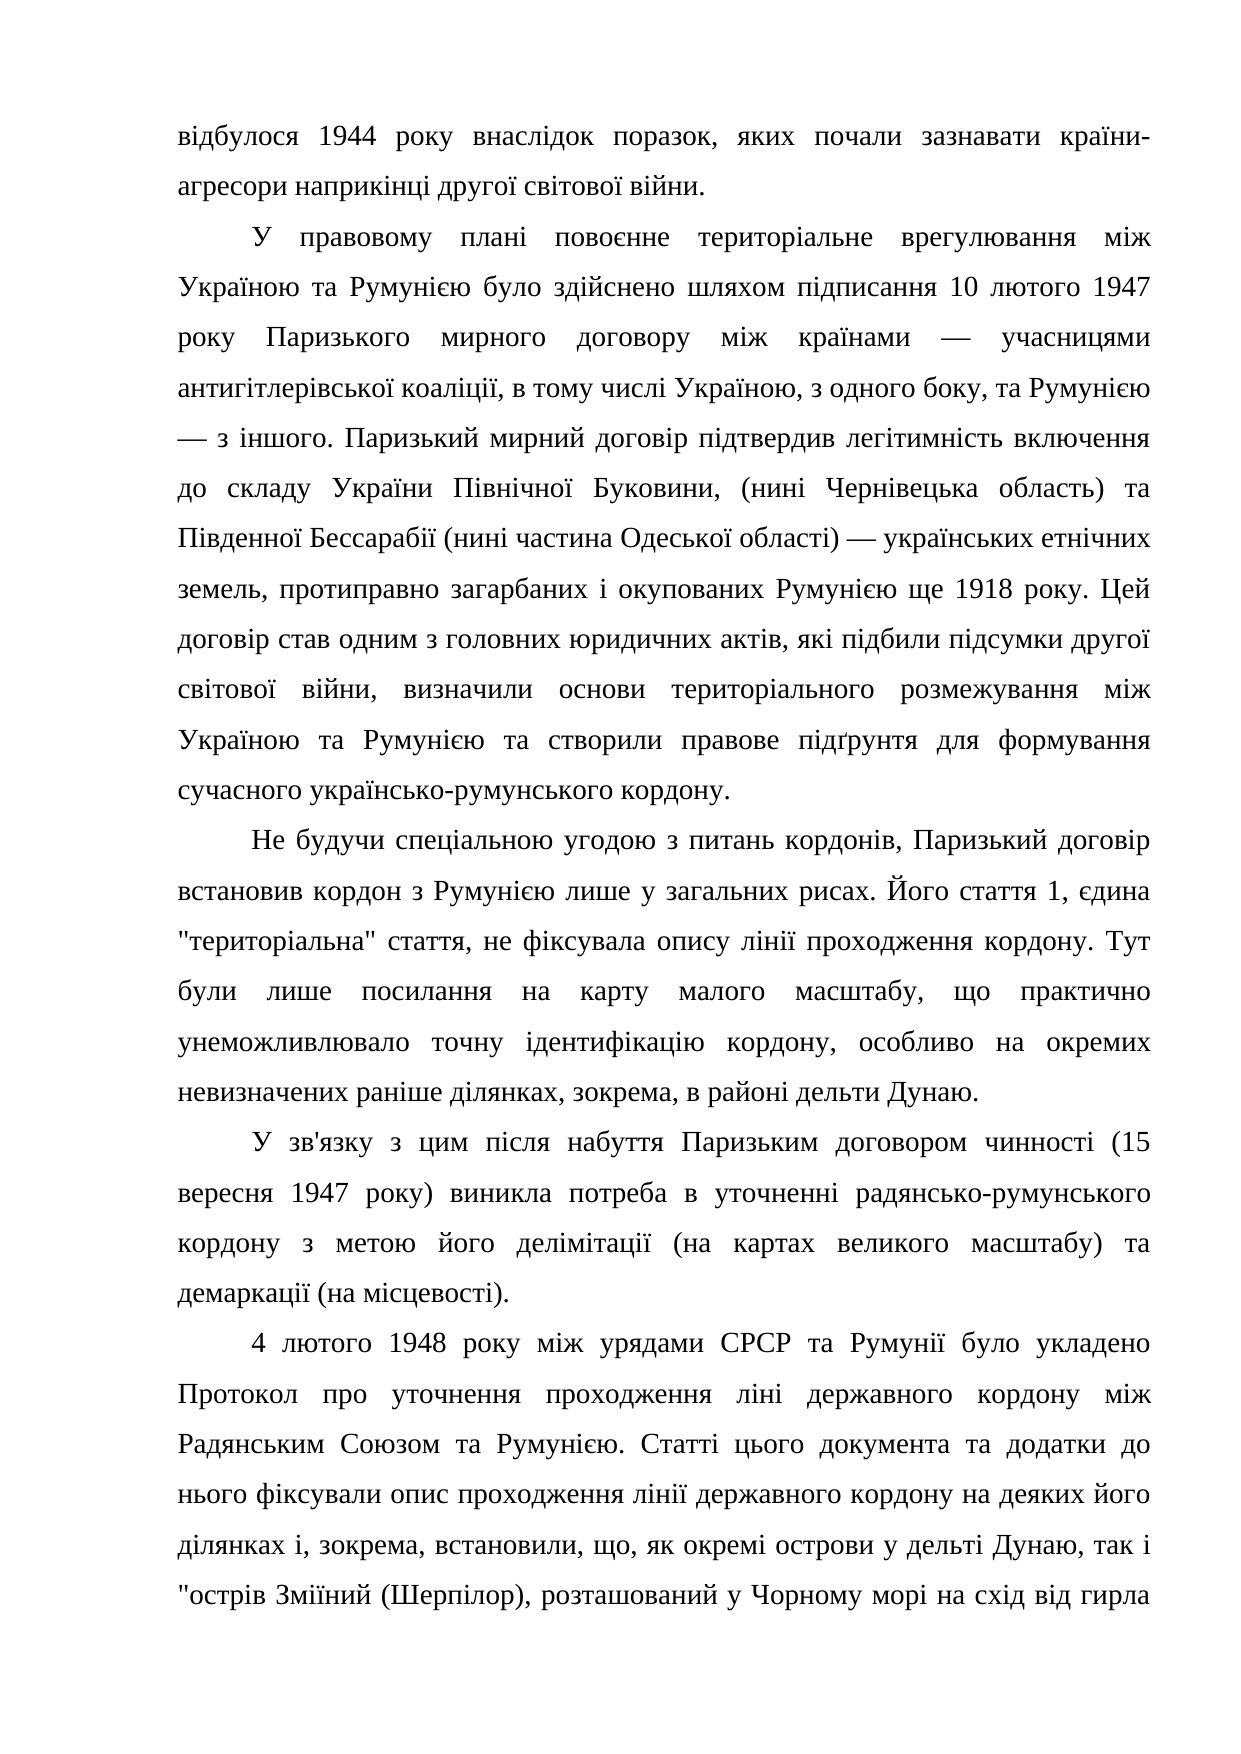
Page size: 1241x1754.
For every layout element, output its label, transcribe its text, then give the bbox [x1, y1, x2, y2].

text У правовому плані повоєнне територіальне врегулювання між Україною та Румунією було здійснено шляхом підписання 10 лютого 1947 року Паризького мирного договору між країнами — учасницями антигітлерівської коаліції, в тому числі Україною, з одного боку, та Румунією — з іншого. Паризький мирний договір підтвердив легітимність включення до складу України Північної Буковини, (нині Чернівецька область) та Південної Бессарабії (нині частина Одеської області) — українських етнічних земель, протиправно загарбаних і окупованих Румунією ще 1918 року. Цей договір став одним з головних юридичних актів, які підбили підсумки другої світової війни, визначили основи територіального розмежування між Україною та Румунією та створили правове підґрунтя для формування сучасного українсько-румунського кордону. [177, 219, 1152, 806]
text У зв'язку з цим після набуття Паризьким договором чинності (15 вересня 1947 року) виникла потреба в уточненні радянсько-румунського кордону з метою його делімітації (на картах великого масштабу) та демаркації (на місцевості). [177, 1124, 1152, 1309]
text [177, 1326, 1152, 1611]
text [177, 118, 1152, 202]
text Не будучи спеціальною угодою з питань кордонів, Паризький договір встановив кордон з Румунією лише у загальних рисах. Його стаття 1, єдина "територіальна" стаття, не фіксувала опису лінії проходження кордону. Тут були лише посилання на карту малого масштабу, що практично унеможливлювало точну ідентифікацію кордону, особливо на окремих невизначених раніше ділянках, зокрема, в районі дельти Дунаю. [177, 822, 1152, 1108]
